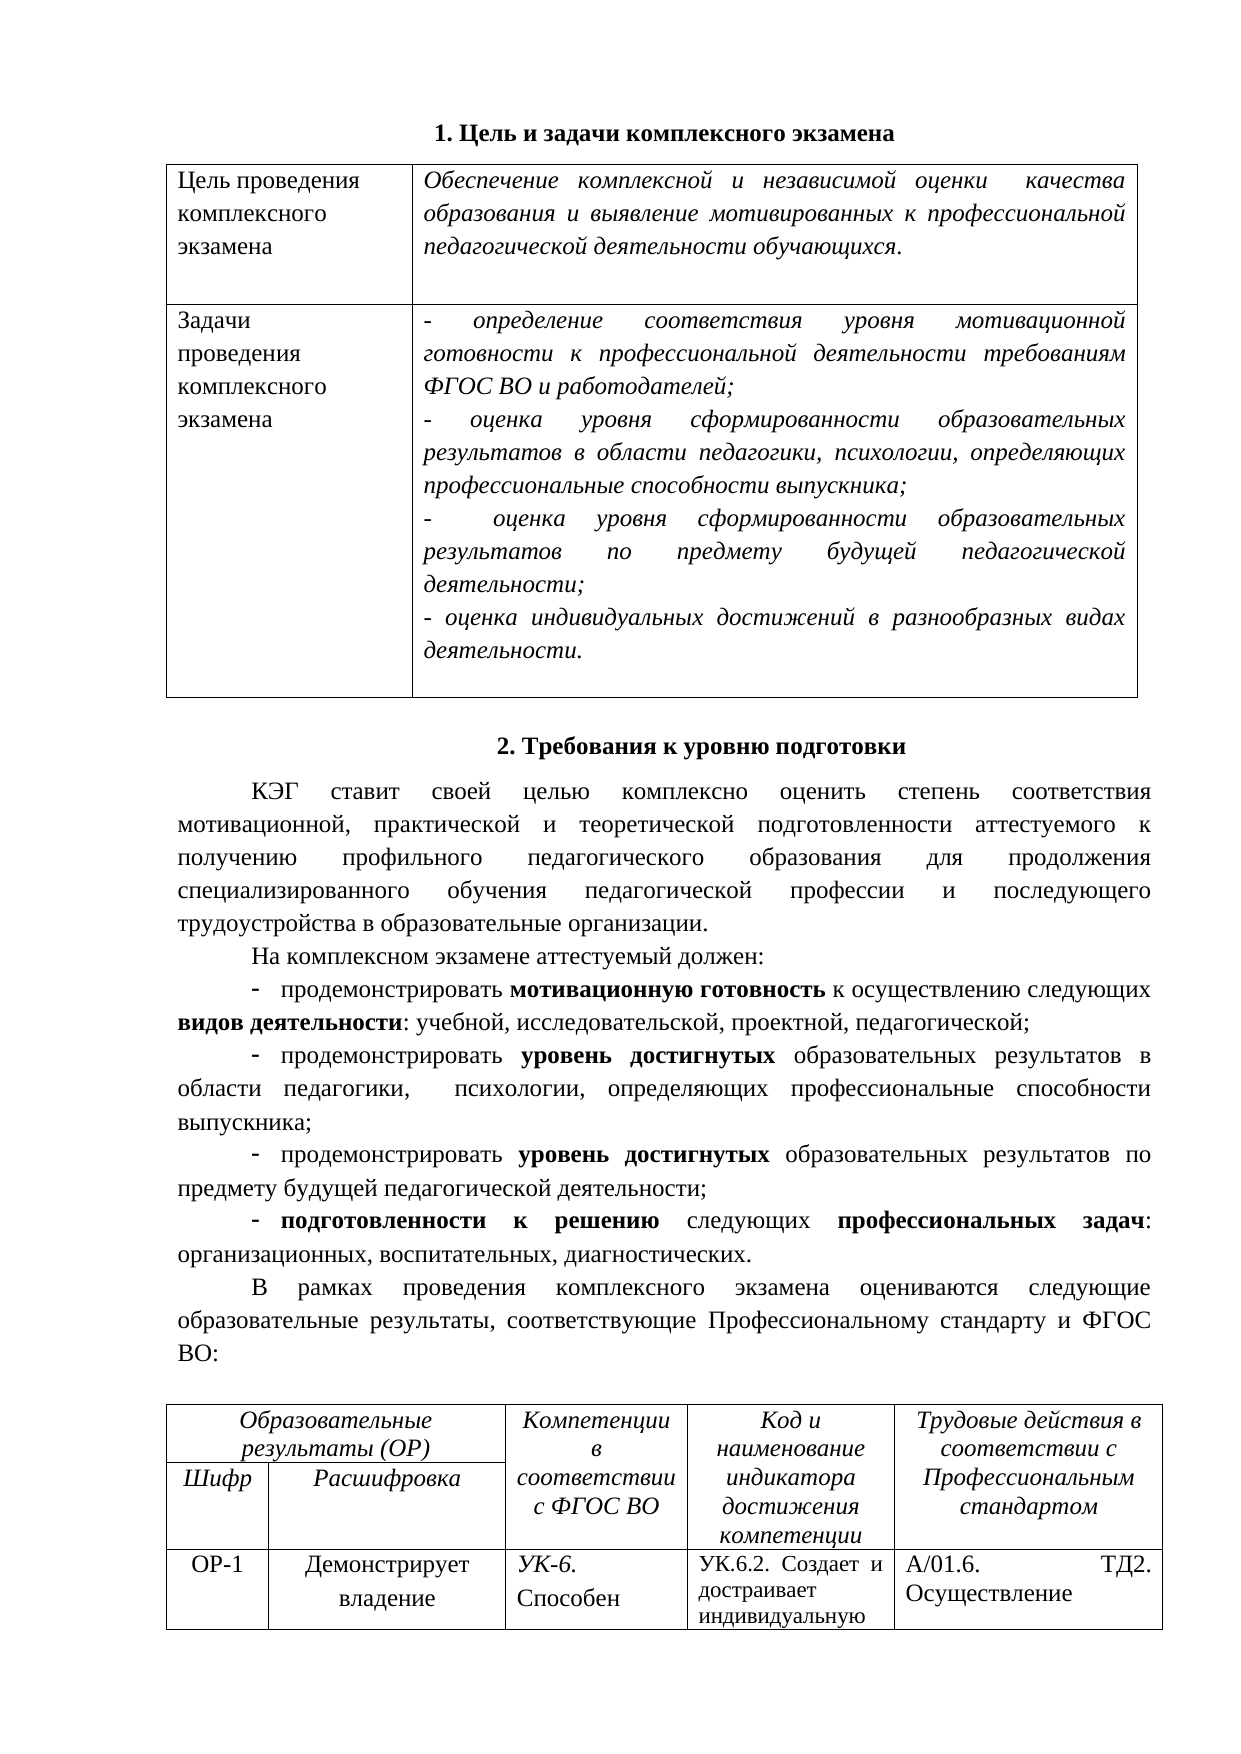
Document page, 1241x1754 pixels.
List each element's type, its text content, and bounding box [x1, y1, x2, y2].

list продемонстрировать мотивационную готовность к осуществлению следующих видов деятельности: учебной, исследовательской, проектной, педагогической; [177, 974, 1152, 1036]
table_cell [895, 1550, 1162, 1629]
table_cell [688, 1550, 894, 1629]
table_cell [269, 1550, 505, 1629]
text 1. Цель и задачи комплексного экзамена [177, 118, 1152, 147]
text 2. Требования к уровню подготовки [177, 731, 1152, 759]
text КЭГ ставит своей целью комплексно оценить степень соответствия мотивационной, практической и теоретической подготовленности аттестуемого к получению профильного педагогического образования для продолжения специализированного обучения педагогической профессии и последующего трудоустройства в образовательные организации. [177, 776, 1152, 937]
table_cell ОР-1 [167, 1550, 268, 1629]
table_cell Расшифровка [269, 1463, 505, 1548]
table_header Трудовые действия в соответствии с Профессиональным стандартом [895, 1405, 1162, 1548]
list продемонстрировать уровень достигнутых образовательных результатов по предмету будущей педагогической деятельности; [177, 1139, 1152, 1201]
list продемонстрировать уровень достигнутых образовательных результатов в области педагогики, психологии, определяющих профессиональные способности выпускника; [177, 1041, 1152, 1135]
text На комплексном экзамене аттестуемый должен: [177, 941, 1152, 970]
table_header Компетенции в соответствии с ФГОС ВО [506, 1405, 687, 1548]
table_cell Шифр [167, 1463, 268, 1548]
table_header Обеспечение комплексной и независимой оценки качества образования и выявление мотивированных к профессиональной педагогической деятельности обучающихся. [413, 165, 1137, 304]
list подготовленности к решению следующих профессиональных задач: организационных, воспитательных, диагностических. [177, 1206, 1152, 1267]
table_header Образовательные результаты (ОР) [167, 1405, 505, 1462]
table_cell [506, 1550, 687, 1629]
table_cell Задачи проведения комплексного экзамена [167, 305, 412, 697]
text В рамках проведения комплексного экзамена оцениваются следующие образовательные результаты, соответствующие Профессиональному стандарту и ФГОС ВО: [177, 1272, 1152, 1366]
table_header Цель проведения комплексного экзамена [167, 165, 412, 304]
table_cell - определение соответствия уровня мотивационной готовности к профессиональной деятельности требованиям ФГОС ВО и работодателей; - оценка уровня сформированности образовательных результатов в области педагогики, психологии, определяющих профессиональные способности выпускника; - оценка уровня сформированности образовательных результатов по предмету будущей педагогической деятельности; - оценка индивидуальных достижений в разнообразных видах деятельности. [413, 305, 1137, 697]
table_header Код и наименование индикатора достижения компетенции [688, 1405, 894, 1548]
